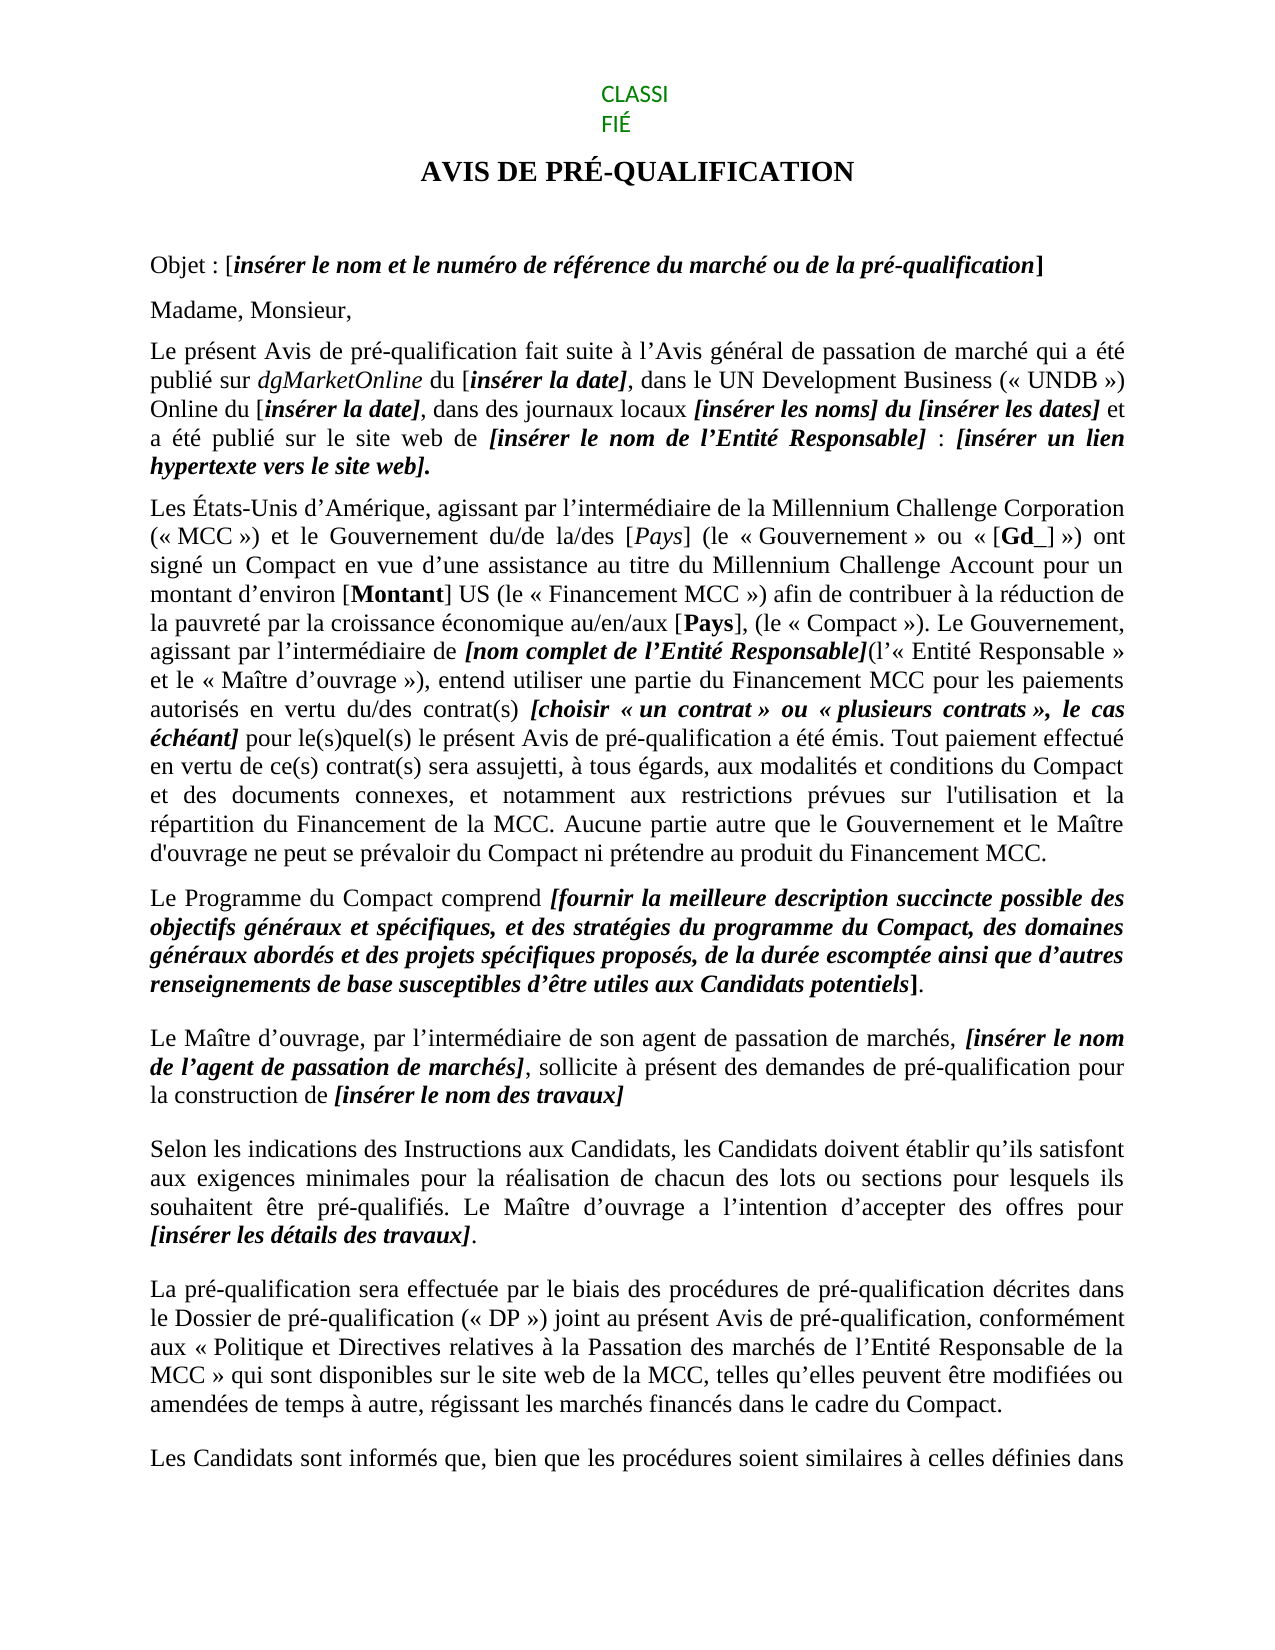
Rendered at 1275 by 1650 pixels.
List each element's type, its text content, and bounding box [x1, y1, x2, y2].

text Le Maître d’ouvrage, par l’intermédiaire de son agent de passation de marchés, [insérer le nom de l’agent de passation de marchés], sollicite à présent des demandes de pré-qualification pour la construction de [insérer le nom des travaux] [150, 1023, 1125, 1109]
text Le Programme du Compact comprend [fournir la meilleure description succincte possible des objectifs généraux et spécifiques, et des stratégies du programme du Compact, des domaines généraux abordés et des projets spécifiques proposés, de la durée escomptée ainsi que d’autres renseignements de base susceptibles d’être utiles aux Candidats potentiels]. [150, 883, 1125, 998]
text La pré-qualification sera effectuée par le biais des procédures de pré-qualification décrites dans le Dossier de pré-qualification (« DP ») joint au présent Avis de pré-qualification, conformément aux « Politique et Directives relatives à la Passation des marchés de l’Entité Responsable de la MCC » qui sont disponibles sur le site web de la MCC, telles qu’elles peuvent être modifiées ou amendées de temps à autre, régissant les marchés financés dans le cadre du Compact. [150, 1274, 1125, 1418]
text Objet : [insérer le nom et le numéro de référence du marché ou de la pré-qualification] [150, 250, 1125, 278]
text Madame, Monsieur, [150, 295, 1125, 324]
text Les États-Unis d’Amérique, agissant par l’intermédiaire de la Millennium Challenge Corporation (« MCC ») et le Gouvernement du/de la/des [Pays] (le « Gouvernement » ou « [Gd_] ») ont signé un Compact en vue d’une assistance au titre du Millennium Challenge Account pour un montant d’environ [Montant] US (le « Financement MCC ») afin de contribuer à la réduction de la pauvreté par la croissance économique au/en/aux [Pays], (le « Compact »). Le Gouvernement, agissant par l’intermédiaire de [nom complet de l’Entité Responsable](l’« Entité Responsable » et le « Maître d’ouvrage »), entend utiliser une partie du Financement MCC pour les paiements autorisés en vertu du/des contrat(s) [choisir « un contrat » ou « plusieurs contrats », le cas échéant] pour le(s)quel(s) le présent Avis de pré-qualification a été émis. Tout paiement effectué en vertu de ce(s) contrat(s) sera assujetti, à tous égards, aux modalités et conditions du Compact et des documents connexes, et notamment aux restrictions prévues sur l'utilisation et la répartition du Financement de la MCC. Aucune partie autre que le Gouvernement et le Maître d'ouvrage ne peut se prévaloir du Compact ni prétendre au produit du Financement MCC. [150, 493, 1125, 866]
text AVIS DE PRÉ-QUALIFICATION [150, 154, 1125, 188]
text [150, 1443, 1125, 1472]
text Selon les indications des Instructions aux Candidats, les Candidats doivent établir qu’ils satisfont aux exigences minimales pour la réalisation de chacun des lots ou sections pour lesquels ils souhaitent être pré-qualifiés. Le Maître d’ouvrage a l’intention d’accepter des offres pour [insérer les détails des travaux]. [150, 1134, 1125, 1249]
text Le présent Avis de pré-qualification fait suite à l’Avis général de passation de marché qui a été publié sur dgMarketOnline du [insérer la date], dans le UN Development Business (« UNDB ») Online du [insérer la date], dans des journaux locaux [insérer les noms] du [insérer les dates] et a été publié sur le site web de [insérer le nom de l’Entité Responsable] : [insérer un lien hypertexte vers le site web]. [150, 336, 1125, 480]
